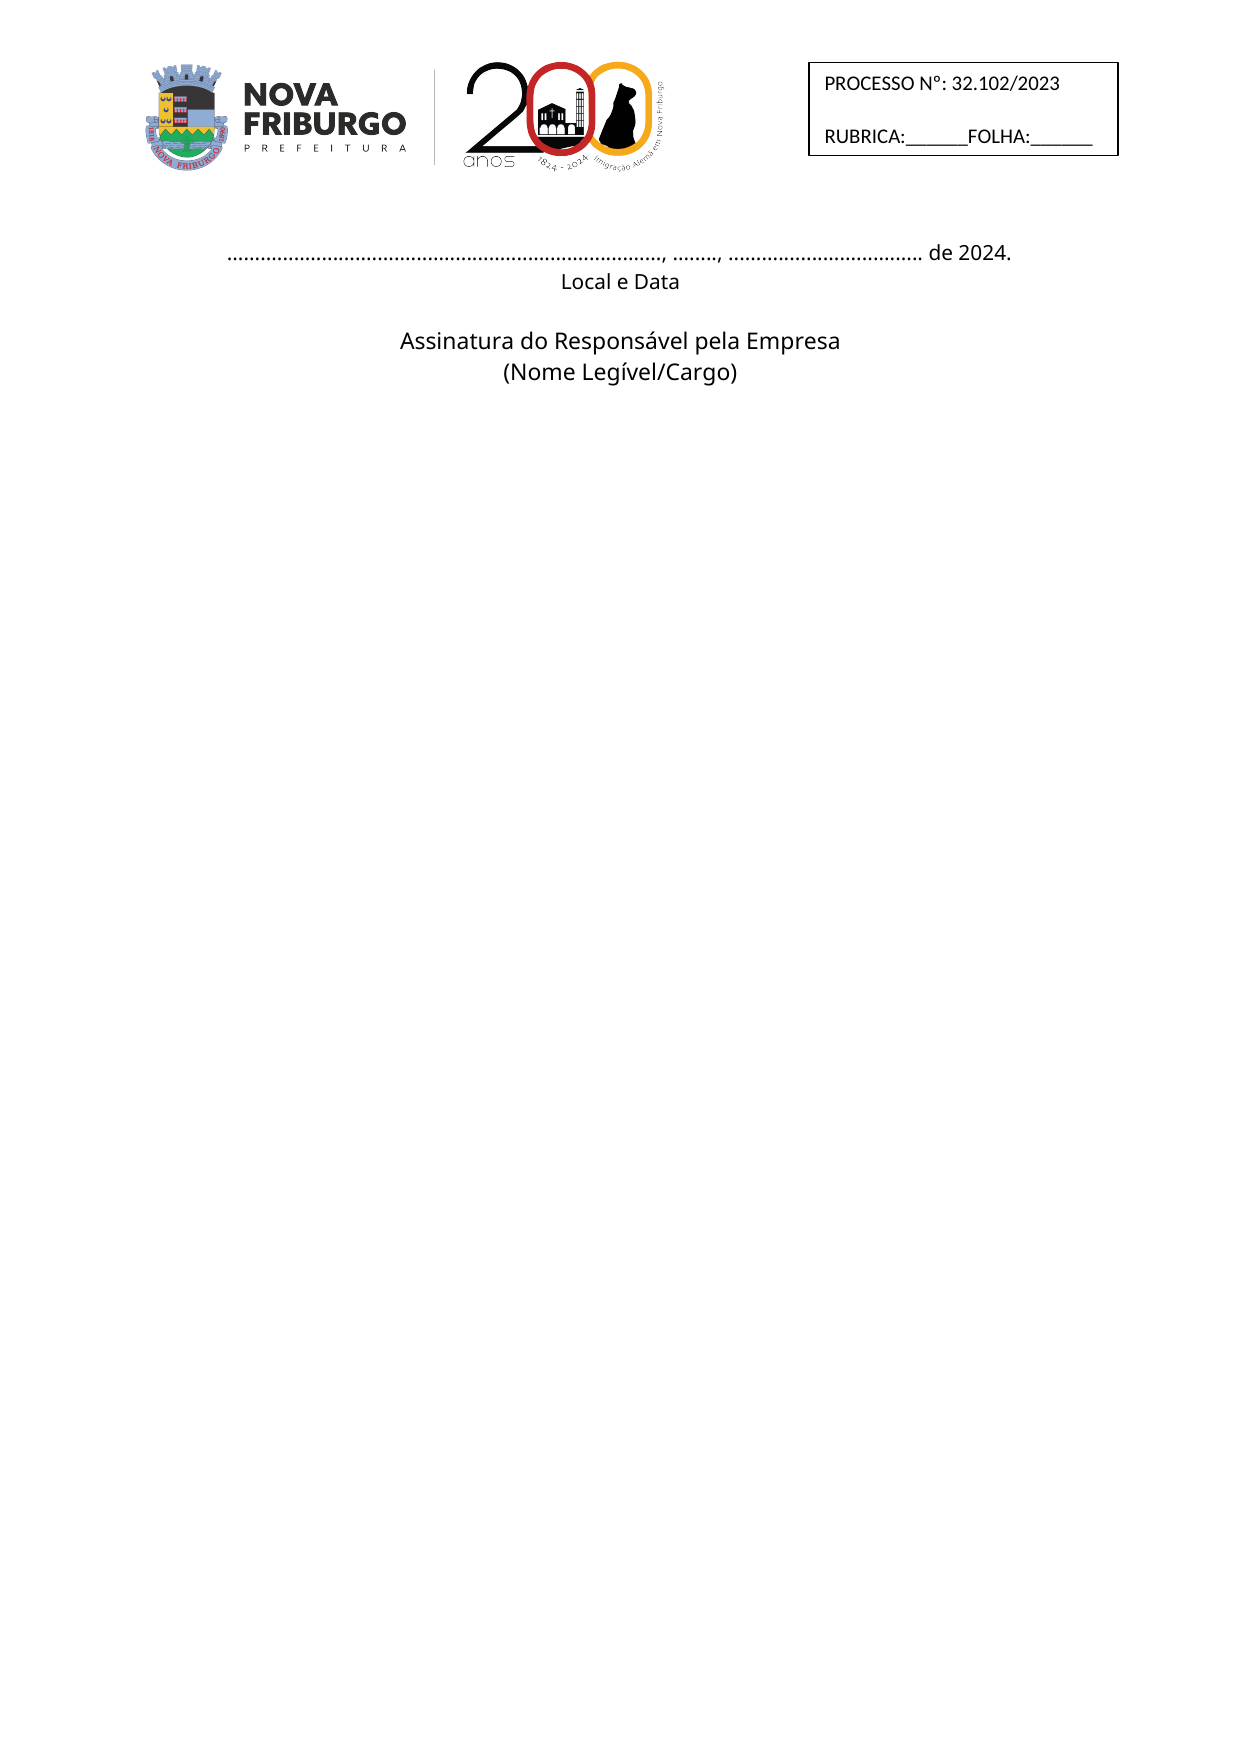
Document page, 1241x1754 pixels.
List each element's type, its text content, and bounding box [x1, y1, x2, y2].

text Assinatura do Responsável pela Empresa [148, 325, 1092, 356]
text (Nome Legível/Cargo) [148, 356, 1092, 387]
text .............................................................................., ........, ................................... de 2024. [148, 237, 1092, 266]
picture [118, 29, 696, 200]
text Local e Data [148, 266, 1092, 296]
